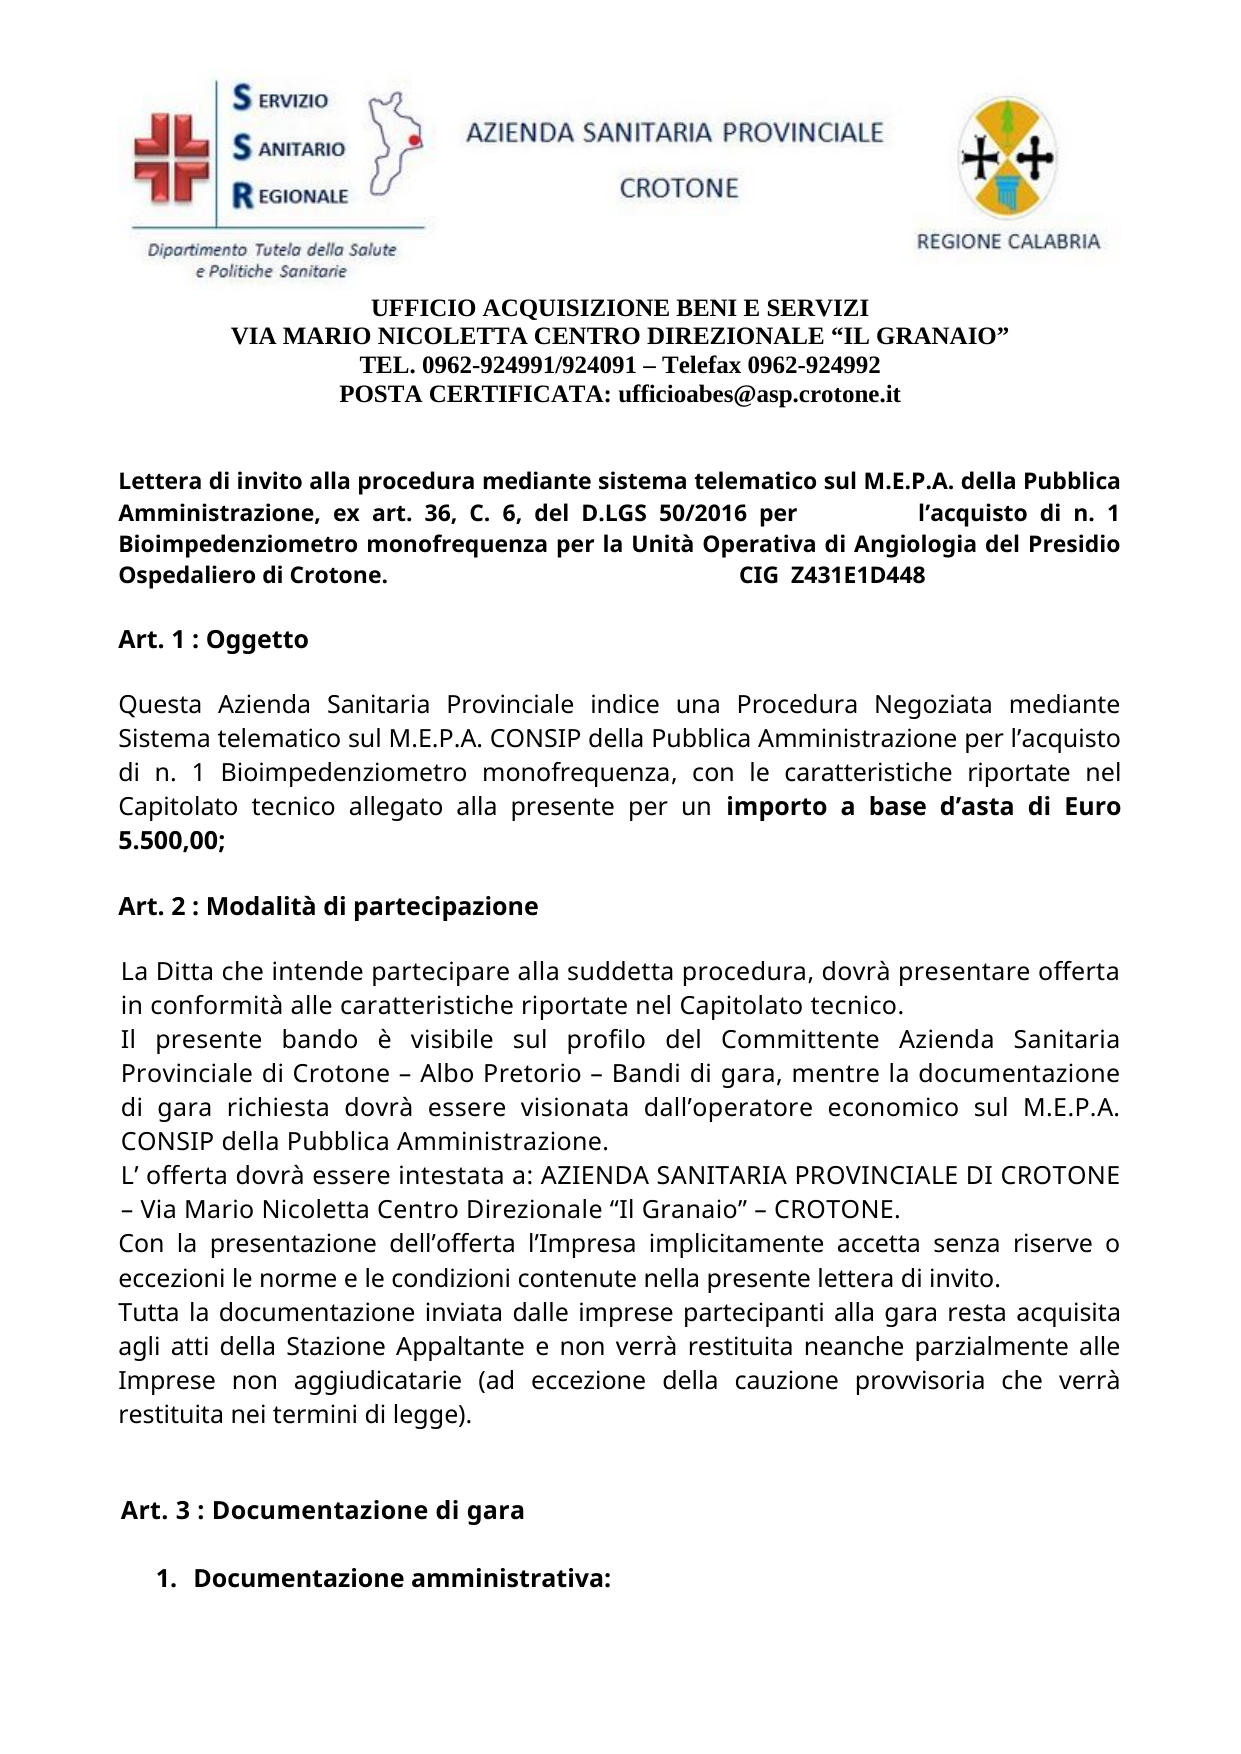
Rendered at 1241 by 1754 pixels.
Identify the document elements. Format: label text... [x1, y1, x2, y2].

text La Ditta che intende partecipare alla suddetta procedura, dovrà presentare offerta in conformità alle caratteristiche riportate nel Capitolato tecnico. [121, 954, 1122, 1022]
text TEL. 0962-924991/924091 – Telefax 0962-924992 [118, 350, 1122, 379]
text Con la presentazione dell’offerta l’Impresa implicitamente accetta senza riserve o eccezioni le norme e le condizioni contenute nella presente lettera di invito. [118, 1226, 1122, 1294]
text L’ offerta dovrà essere intestata a: AZIENDA SANITARIA PROVINCIALE DI CROTONE – Via Mario Nicoletta Centro Direzionale “Il Granaio” – CROTONE. [121, 1158, 1122, 1226]
text Tutta la documentazione inviata dalle imprese partecipanti alla gara resta acquisita agli atti della Stazione Appaltante e non verrà restituita neanche parzialmente alle Imprese non aggiudicatarie (ad eccezione della cauzione provvisoria che verrà restituita nei termini di legge). [118, 1294, 1122, 1431]
text Questa Azienda Sanitaria Provinciale indice una Procedura Negoziata mediante Sistema telematico sul M.E.P.A. CONSIP della Pubblica Amministrazione per l’acquisto di n. 1 Bioimpedenziometro monofrequenza, con le caratteristiche riportate nel Capitolato tecnico allegato alla presente per un importo a base d’asta di Euro 5.500,00; [118, 687, 1122, 857]
text POSTA CERTIFICATA: ufficioabes@asp.crotone.it [118, 379, 1122, 408]
text Art. 2 : Modalità di partecipazione [118, 888, 1122, 922]
picture [118, 44, 1123, 293]
list Documentazione amministrativa: [156, 1561, 1122, 1595]
text UFFICIO ACQUISIZIONE BENI E SERVIZI [118, 293, 1122, 321]
text Lettera di invito alla procedura mediante sistema telematico sul M.E.P.A. della Pubblica Amministrazione, ex art. 36, C. 6, del D.LGS 50/2016 per l’acquisto di n. 1 Bioimpedenziometro monofrequenza per la Unità Operativa di Angiologia del Presidio Ospedaliero di Crotone. CIG Z431E1D448 [118, 465, 1122, 590]
text Art. 1 : Oggetto [118, 621, 1122, 656]
text VIA MARIO NICOLETTA CENTRO DIREZIONALE “IL GRANAIO” [118, 321, 1122, 350]
text Il presente bando è visibile sul profilo del Committente Azienda Sanitaria Provinciale di Crotone – Albo Pretorio – Bandi di gara, mentre la documentazione di gara richiesta dovrà essere visionata dall’operatore economico sul M.E.P.A. CONSIP della Pubblica Amministrazione. [121, 1022, 1122, 1158]
text Art. 3 : Documentazione di gara [121, 1493, 1122, 1527]
